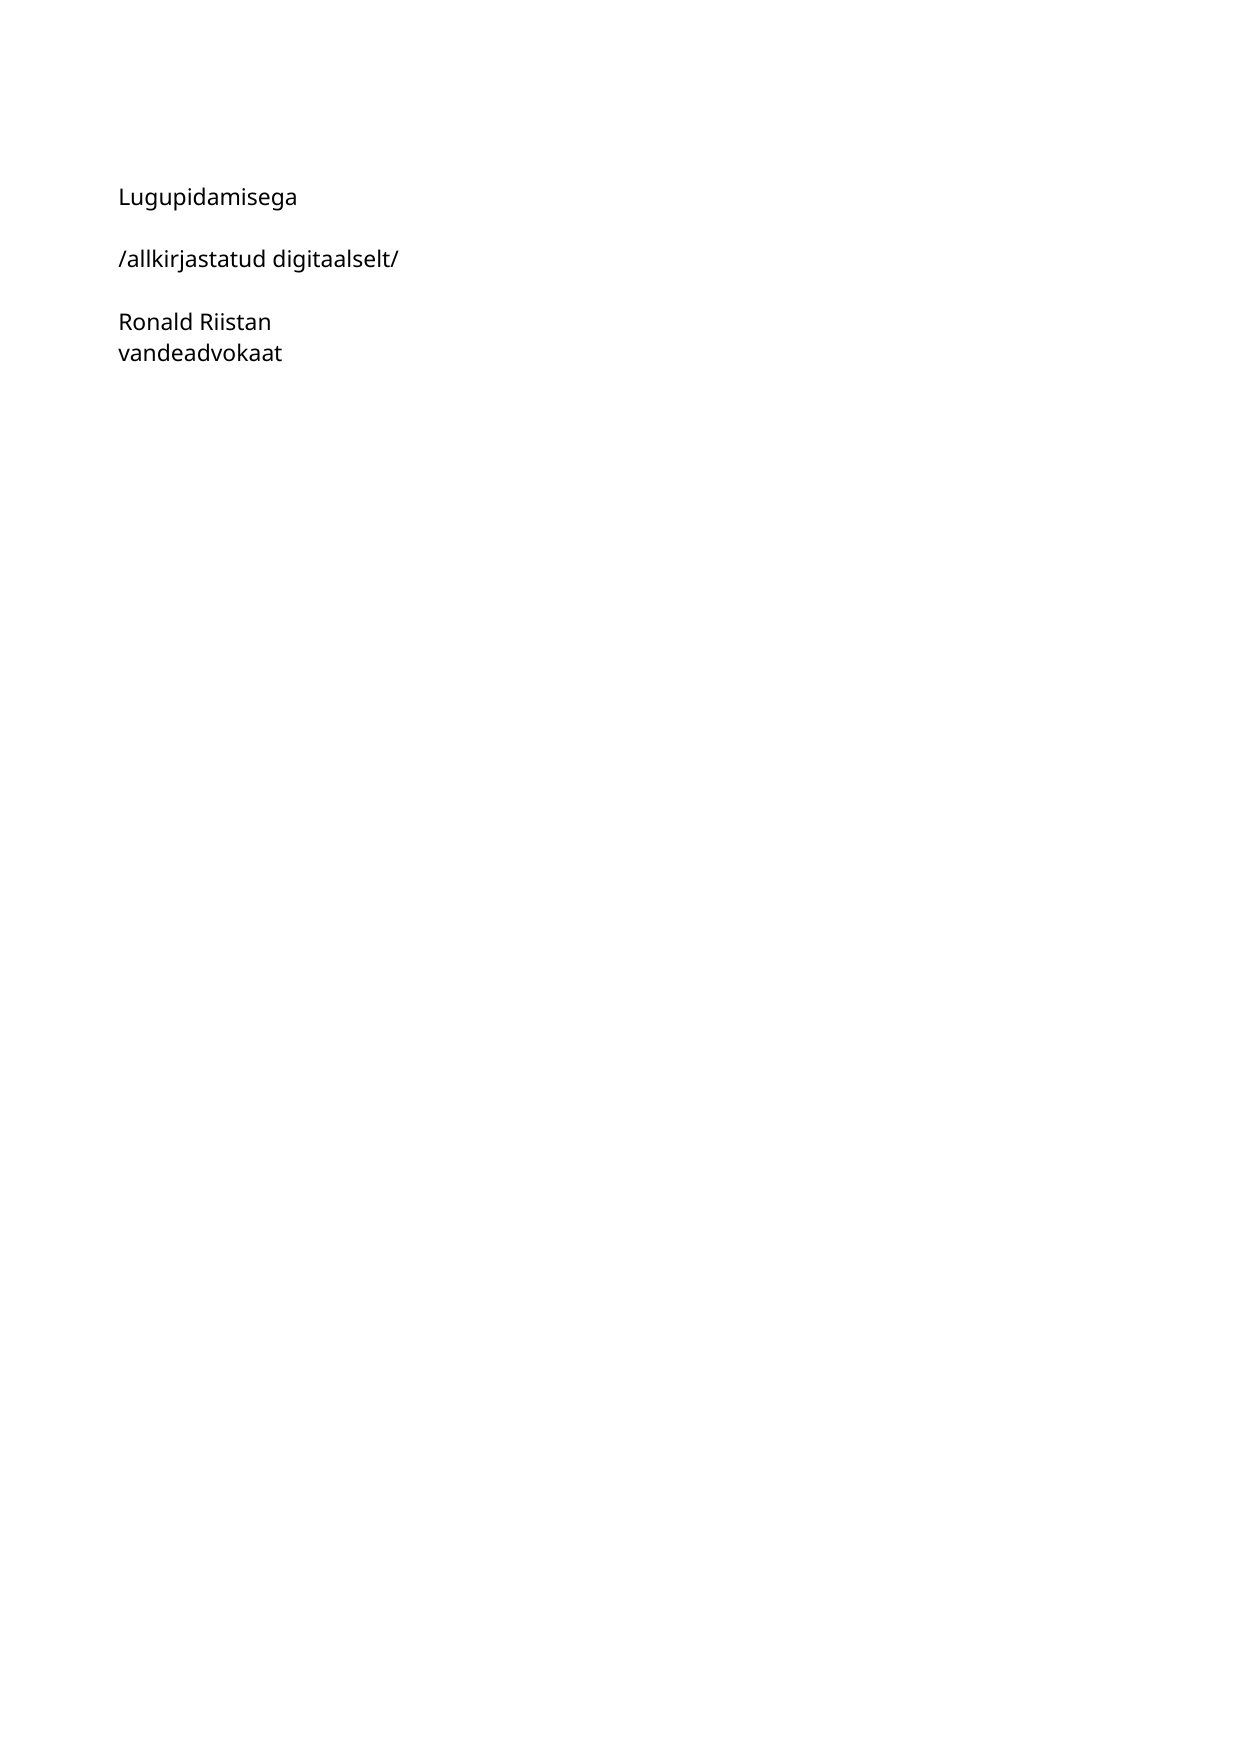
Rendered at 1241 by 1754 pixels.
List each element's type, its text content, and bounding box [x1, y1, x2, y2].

text /allkirjastatud digitaalselt/ [118, 243, 1122, 274]
text Lugupidamisega [118, 181, 1122, 212]
text Ronald Riistan [118, 306, 1122, 337]
text vandeadvokaat [118, 337, 1122, 368]
